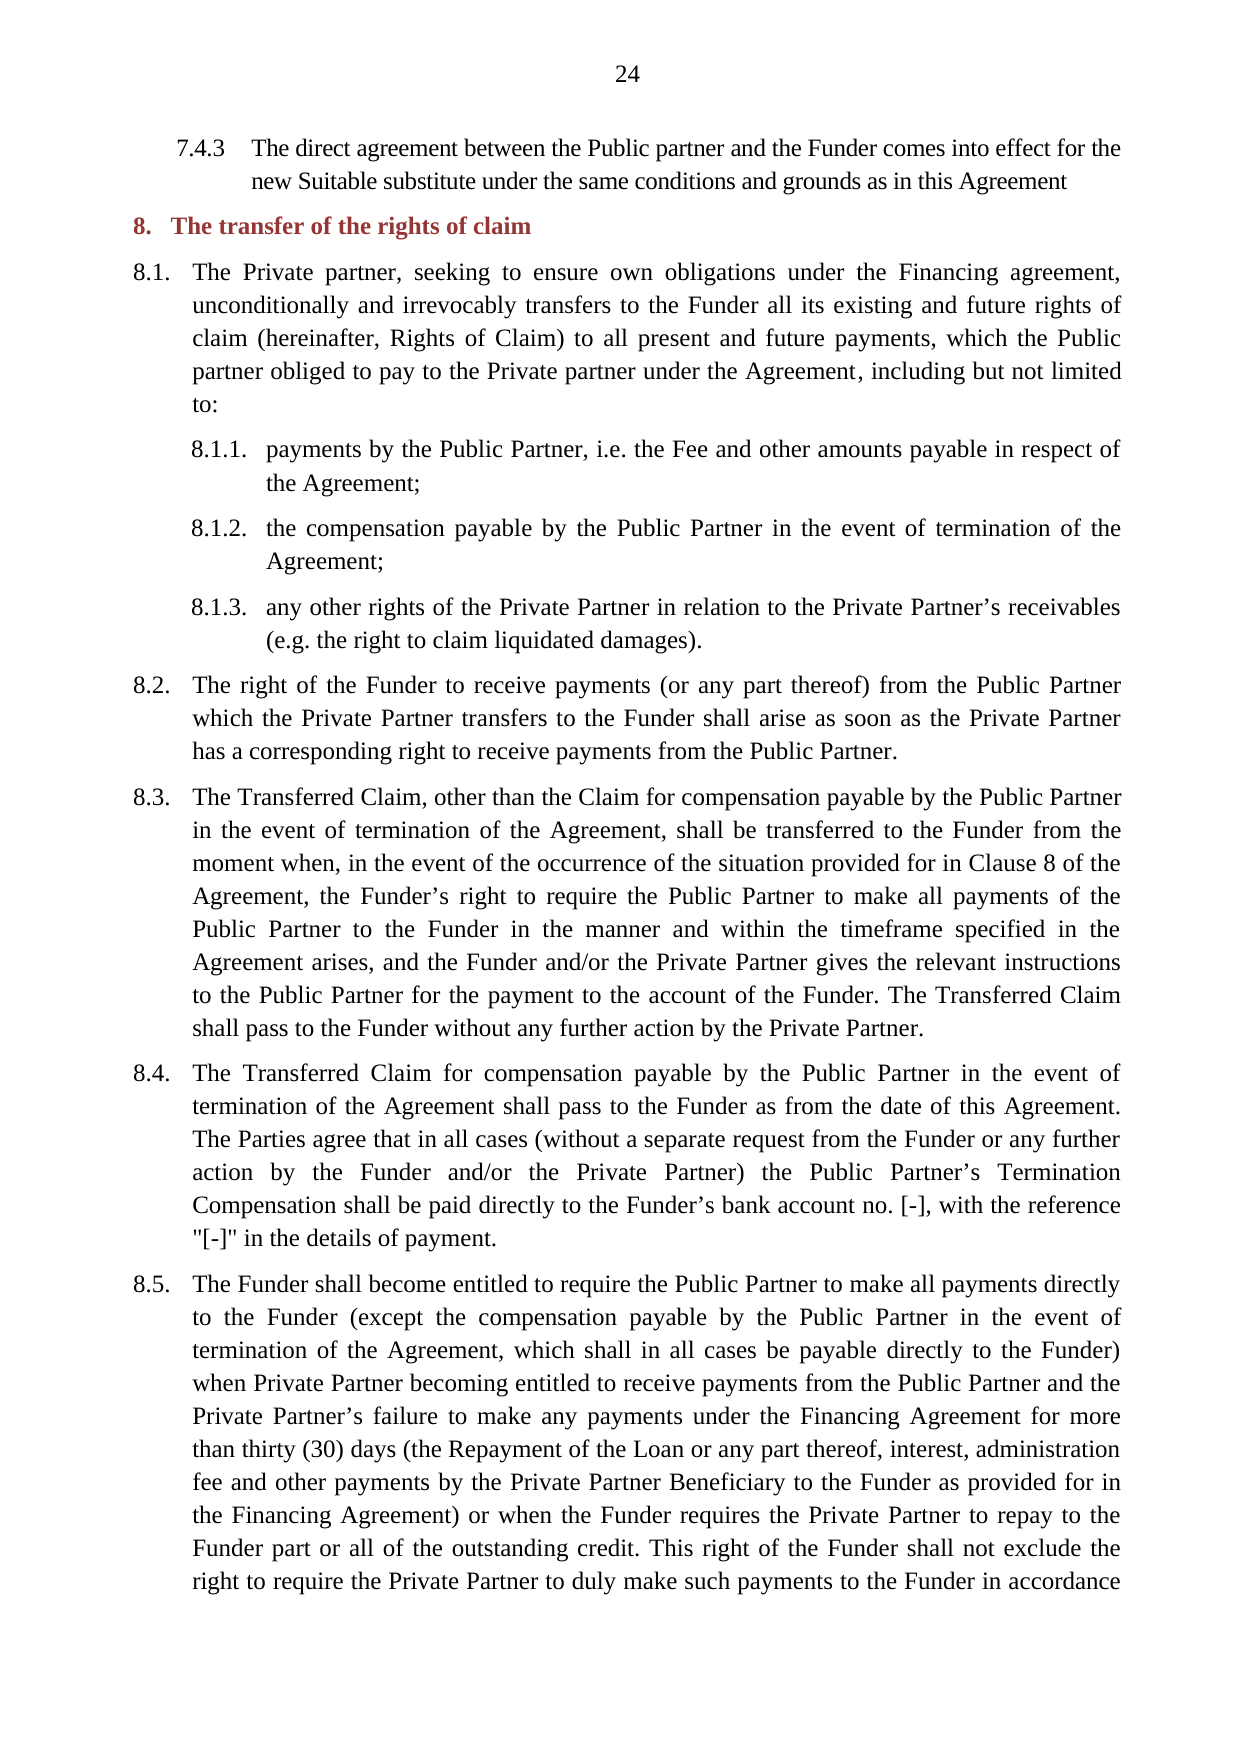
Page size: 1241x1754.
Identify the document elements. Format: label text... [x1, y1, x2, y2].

list The Transferred Claim for compensation payable by the Public Partner in the event of termination of the Agreement shall pass to the Funder as from the date of this Agreement. The Parties agree that in all cases (without a separate request from the Funder or any further action by the Funder and/or the Private Partner) the Public Partner’s Termination Compensation shall be paid directly to the Funder’s bank account no. [-], with the reference "[-]" in the details of payment. [133, 1058, 1122, 1252]
list The Private partner, seeking to ensure own obligations under the Financing agreement, unconditionally and irrevocably transfers to the Funder all its existing and future rights of claim (hereinafter, Rights of Claim) to all present and future payments, which the Public partner obliged to pay to the Private partner under the Agreement, including but not limited to: [133, 257, 1122, 418]
list The Transferred Claim, other than the Claim for compensation payable by the Public Partner in the event of termination of the Agreement, shall be transferred to the Funder from the moment when, in the event of the occurrence of the situation provided for in Clause 8 of the Agreement, the Funder’s right to require the Public Partner to make all payments of the Public Partner to the Funder in the manner and within the timeframe specified in the Agreement arises, and the Funder and/or the Private Partner gives the relevant instructions to the Public Partner for the payment to the account of the Funder. The Transferred Claim shall pass to the Funder without any further action by the Private Partner. [133, 782, 1122, 1042]
list The direct agreement between the Public partner and the Funder comes into effect for the new Suitable substitute under the same conditions and grounds as in this Agreement [176, 133, 1122, 195]
list The right of the Funder to receive payments (or any part thereof) from the Public Partner which the Private Partner transfers to the Funder shall arise as soon as the Private Partner has a corresponding right to receive payments from the Public Partner. [133, 670, 1122, 765]
list the compensation payable by the Public Partner in the event of termination of the Agreement; [191, 513, 1122, 575]
subtitle The transfer of the rights of claim [133, 211, 1122, 240]
list any other rights of the Private Partner in relation to the Private Partner’s receivables (e.g. the right to claim liquidated damages). [191, 592, 1122, 653]
list payments by the Public Partner, i.e. the Fee and other amounts payable in respect of the Agreement; [191, 434, 1122, 496]
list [133, 1269, 1122, 1595]
